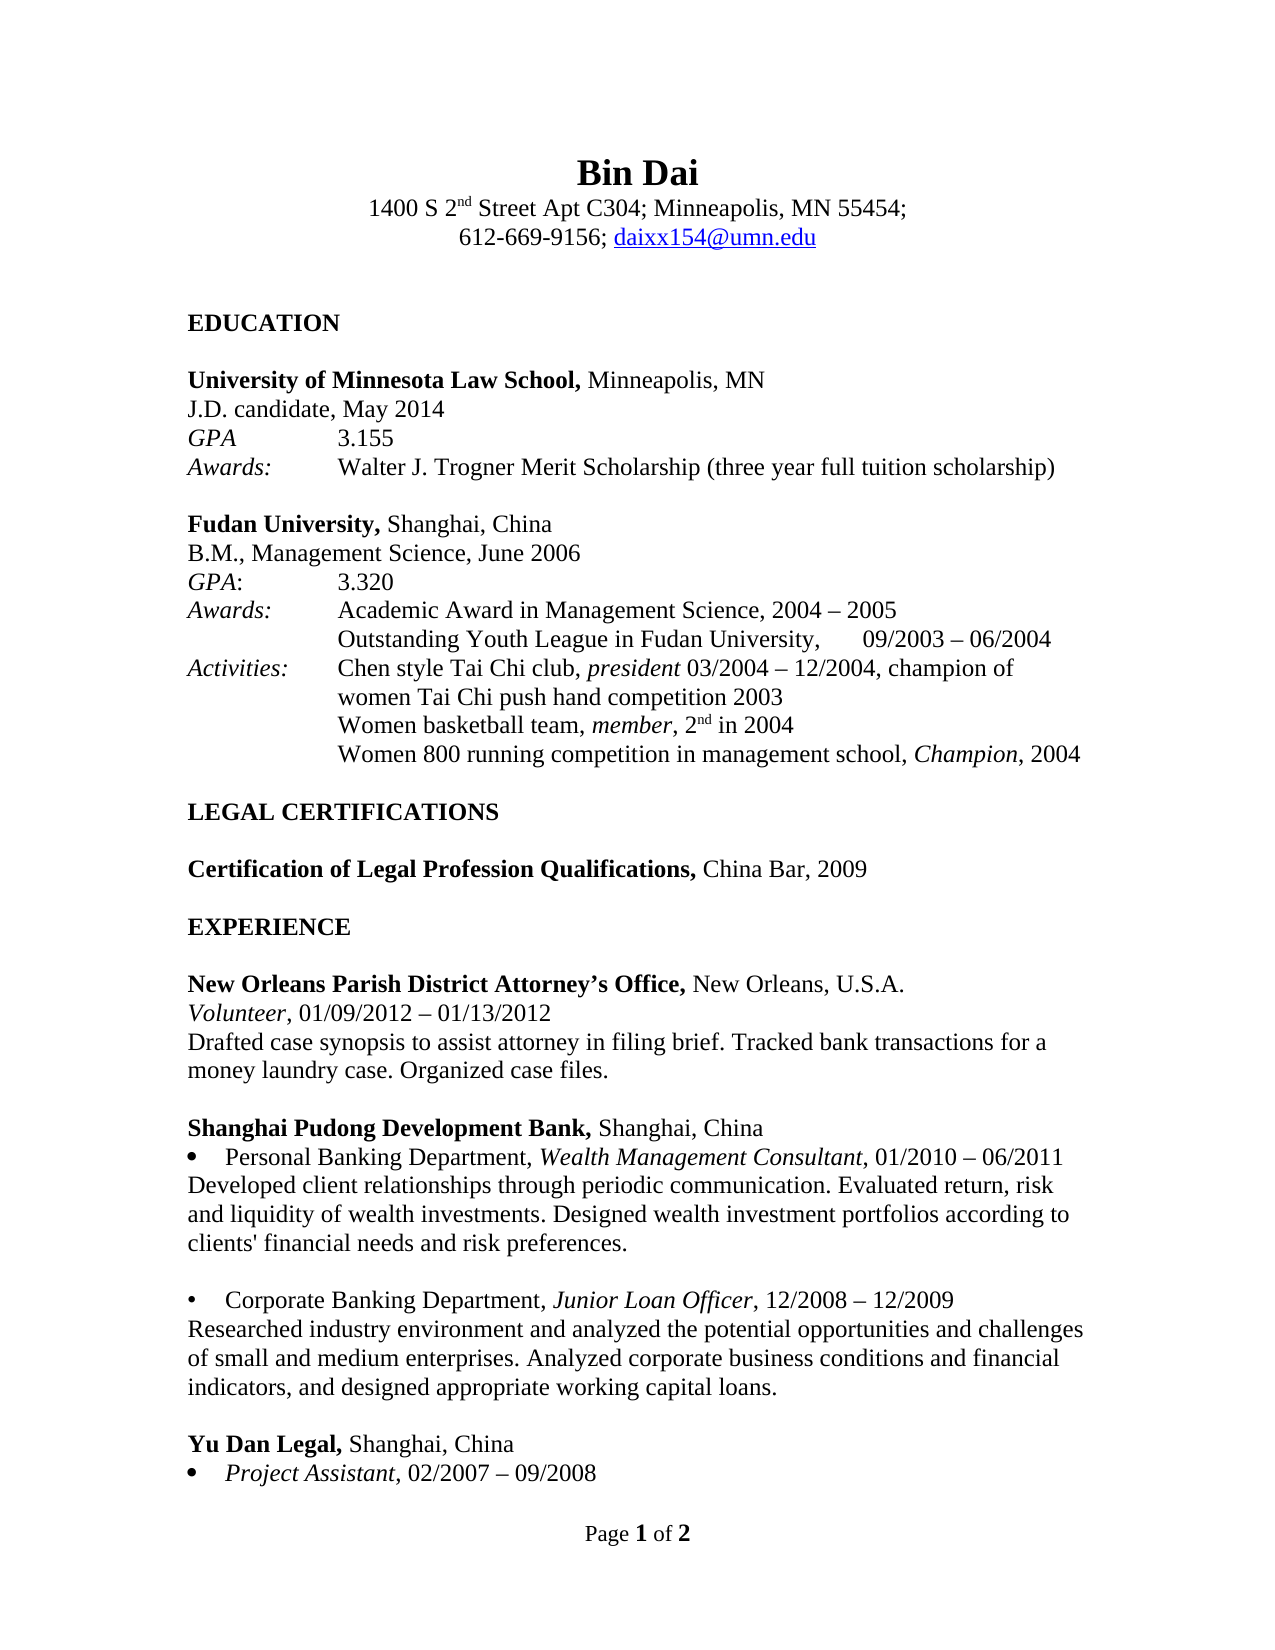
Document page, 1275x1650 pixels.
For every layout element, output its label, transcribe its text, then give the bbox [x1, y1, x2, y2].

text Shanghai Pudong Development Bank, Shanghai, China [187, 1113, 1087, 1142]
text Awards: Academic Award in Management Science, 2004 – 2005 [187, 596, 1087, 624]
text Women basketball team, member, 2nd in 2004 [187, 711, 1087, 739]
text Developed client relationships through periodic communication. Evaluated return, risk and liquidity of wealth investments. Designed wealth investment portfolios according to clients' financial needs and risk preferences. [187, 1171, 1087, 1257]
text J.D. candidate, May 2014 [187, 394, 1087, 423]
text 1400 S 2nd Street Apt C304; Minneapolis, MN 55454; [187, 193, 1087, 222]
list Personal Banking Department, Wealth Management Consultant, 01/2010 – 06/2011 [187, 1142, 1087, 1171]
text LEGAL CERTIFICATIONS [187, 797, 1087, 826]
text Bin Dai [187, 150, 1087, 193]
text University of Minnesota Law School, Minneapolis, MN [187, 366, 1087, 394]
text GPA 3.155 [187, 423, 1087, 452]
text Yu Dan Legal, Shanghai, China [187, 1429, 1087, 1458]
text Certification of Legal Profession Qualifications, China Bar, 2009 [187, 854, 1087, 883]
text Activities: Chen style Tai Chi club, president 03/2004 – 12/2004, champion of women Tai Chi push hand competition 2003 [187, 653, 1087, 711]
text Drafted case synopsis to assist attorney in filing brief. Tracked bank transactions for a money laundry case. Organized case files. [187, 1027, 1087, 1084]
text Women 800 running competition in management school, Champion, 2004 [187, 739, 1087, 768]
text GPA: 3.320 [187, 567, 1087, 596]
text Fudan University, Shanghai, China [187, 509, 1087, 538]
text EXPERIENCE [187, 912, 1087, 941]
text New Orleans Parish District Attorney’s Office, New Orleans, U.S.A. [187, 969, 1087, 998]
text Awards: Walter J. Trogner Merit Scholarship (three year full tuition scholarship) [187, 452, 1087, 481]
text Volunteer, 01/09/2012 – 01/13/2012 [187, 998, 1087, 1027]
text EDUCATION [187, 308, 1087, 337]
text 612-669-9156; daixx154@umn.edu [187, 222, 1087, 251]
text Outstanding Youth League in Fudan University, 09/2003 – 06/2004 [187, 624, 1087, 653]
text Researched industry environment and analyzed the potential opportunities and challenges of small and medium enterprises. Analyzed corporate business conditions and financial indicators, and designed appropriate working capital loans. [187, 1314, 1087, 1401]
list Corporate Banking Department, Junior Loan Officer, 12/2008 – 12/2009 [187, 1286, 1087, 1314]
list Project Assistant, 02/2007 – 09/2008 [187, 1458, 1087, 1487]
text B.M., Management Science, June 2006 [187, 538, 1087, 567]
